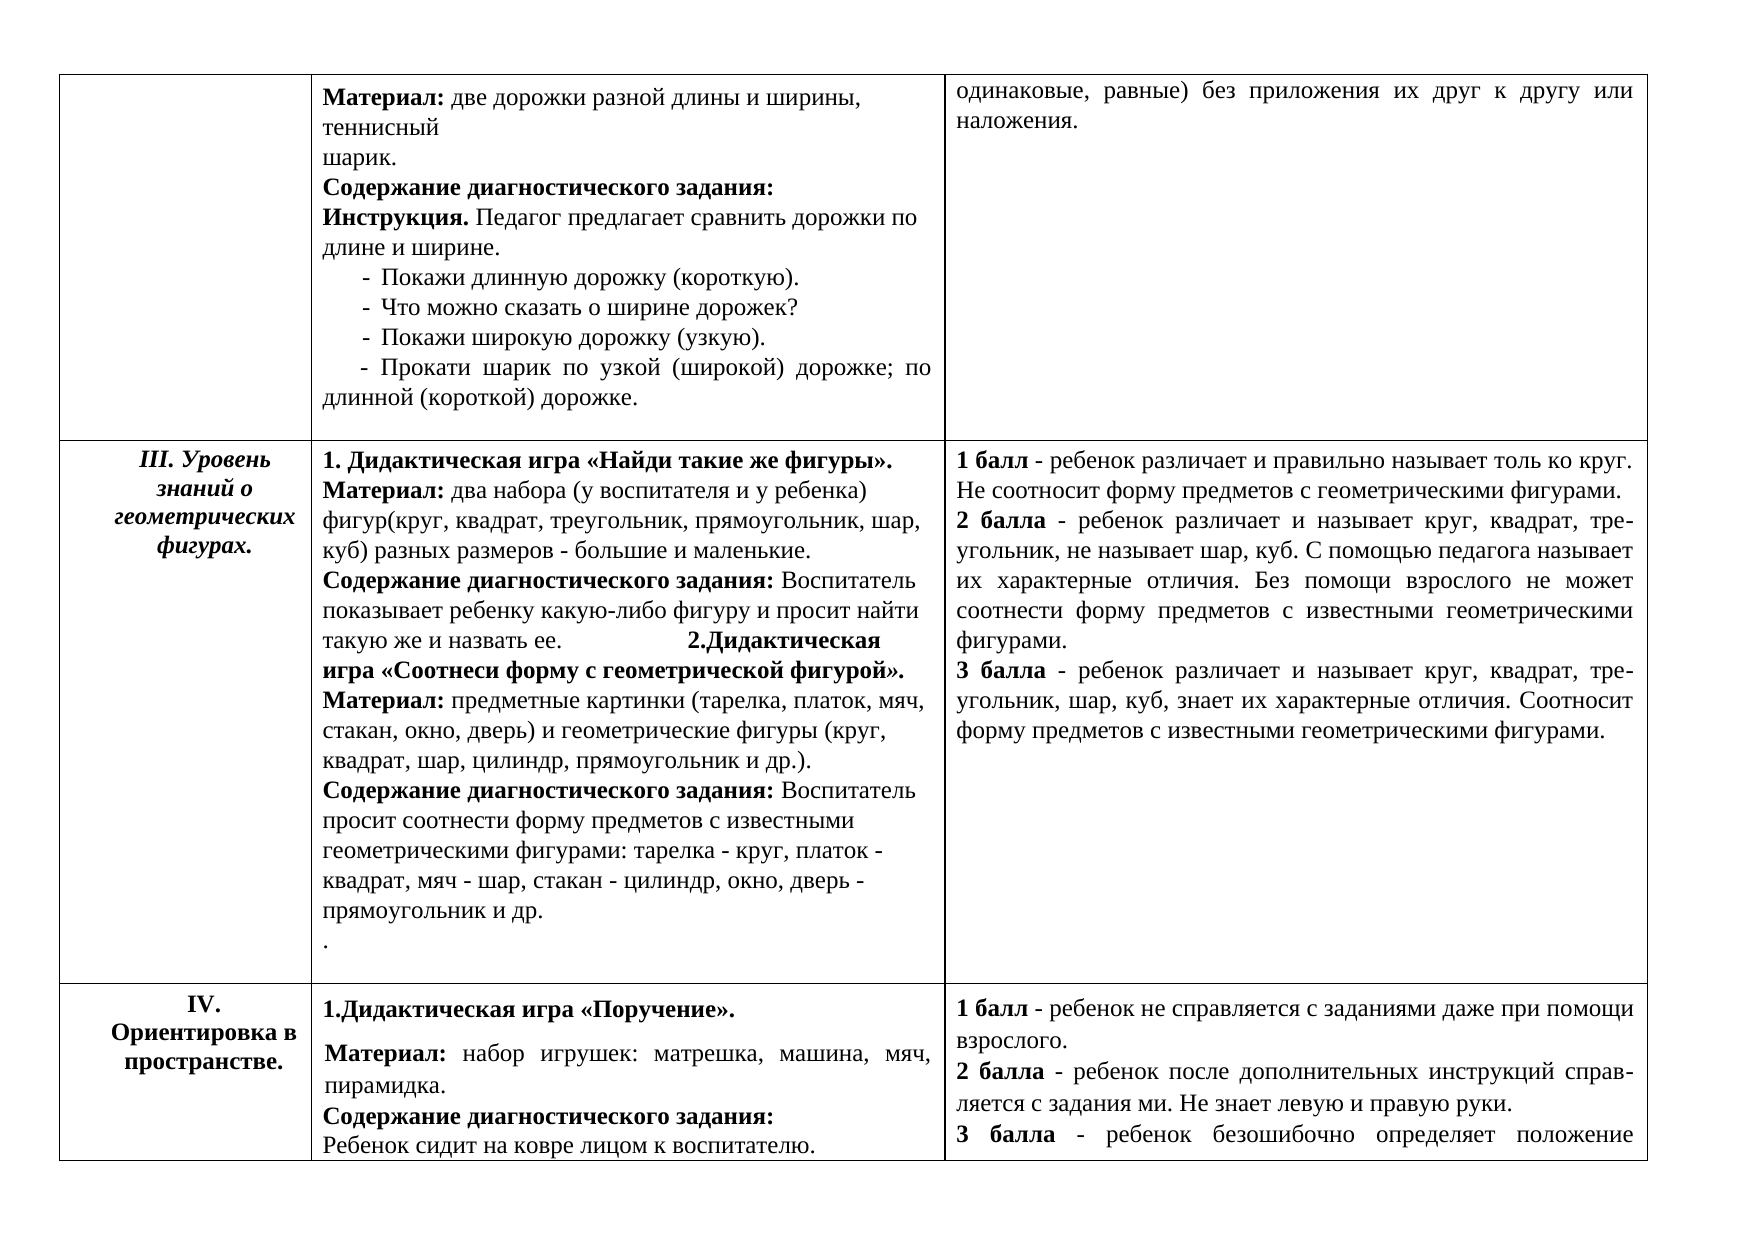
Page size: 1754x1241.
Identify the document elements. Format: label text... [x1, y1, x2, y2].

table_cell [312, 75, 944, 440]
table_cell III. Уровень знаний о геометрических фигурах. [60, 441, 311, 983]
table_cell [60, 75, 311, 440]
table_cell 1 балл - ребенок различает и правильно называет толь ко круг. Не соотносит форму предметов с геометрическими фигурами. 2 балла - ребенок различает и называет круг, квадрат, треугольник, не называет шар, куб. С помощью педагога называет их характерные отличия. Без помощи взрослого не может соотнести форму предметов с известными геометрическими фигурами. 3 балла - ребенок различает и называет круг, квадрат, треугольник, шар, куб, знает их характерные отличия. Соотносит форму предметов с известными геометрическими фигурами. [946, 441, 1647, 983]
table_cell 1. Дидактическая игра «Найди такие же фигуры». Материал: два набора (у воспитателя и у ребенка) фигур(круг, квадрат, треугольник, прямоугольник, шар, куб) разных размеров - большие и маленькие. Содержание диагностического задания: Воспитатель показывает ребенку какую-либо фигуру и просит найти такую же и назвать ее. 2.Дидактическая игра «Соотнеси форму с геометрической фигурой». Материал: предметные картинки (тарелка, платок, мяч, стакан, окно, дверь) и геометрические фигуры (круг, квадрат, шар, цилиндр, прямоугольник и др.). Содержание диагностического задания: Воспитатель просит соотнести форму предметов с известными геометрическими фигурами: тарелка - круг, платок - квадрат, мяч - шар, стакан - цилиндр, окно, дверь - прямоугольник и др. . [312, 441, 944, 983]
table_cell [946, 984, 1647, 1159]
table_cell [60, 984, 311, 1159]
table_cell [946, 75, 1647, 440]
